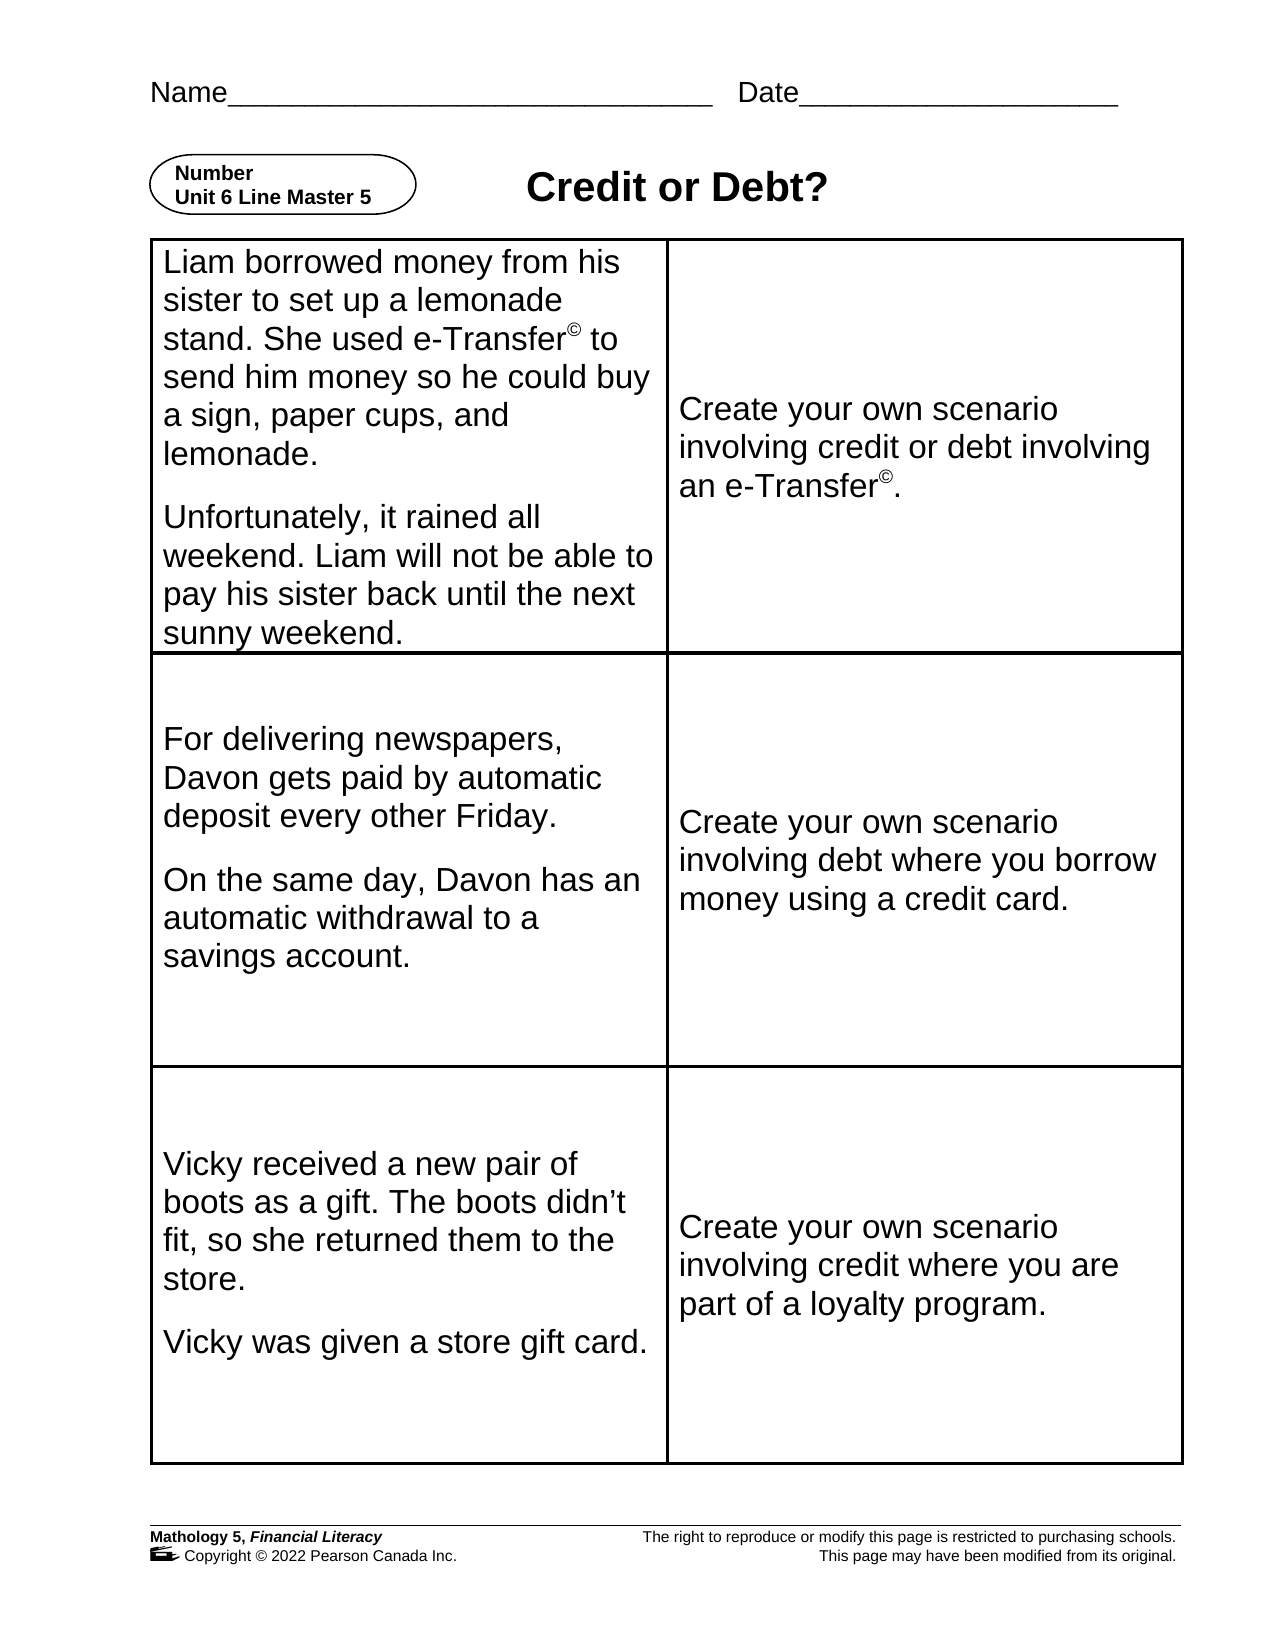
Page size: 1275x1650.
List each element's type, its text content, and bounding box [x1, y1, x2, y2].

table_header Create your own scenario involving credit or debt involving an e-Transfer©. [669, 241, 1181, 651]
picture [150, 1546, 180, 1561]
table_header Liam borrowed money from his sister to set up a lemonade stand. She used e-Transfer© to send him money so he could buy a sign, paper cups, and lemonade. Unfortunately, it rained all weekend. Liam will not be able to pay his sister back until the next sunny weekend. [153, 241, 666, 651]
table_cell For delivering newspapers, Davon gets paid by automatic deposit every other Friday. On the same day, Davon has an automatic withdrawal to a savings account. [153, 655, 666, 1064]
table_cell Vicky received a new pair of boots as a gift. The boots didn’t fit, so she returned them to the store. Vicky was given a store gift card. [153, 1068, 666, 1462]
table_cell Create your own scenario involving credit where you are part of a loyalty program. [669, 1068, 1181, 1462]
table_cell Create your own scenario involving debt where you borrow money using a credit card. [669, 655, 1181, 1064]
